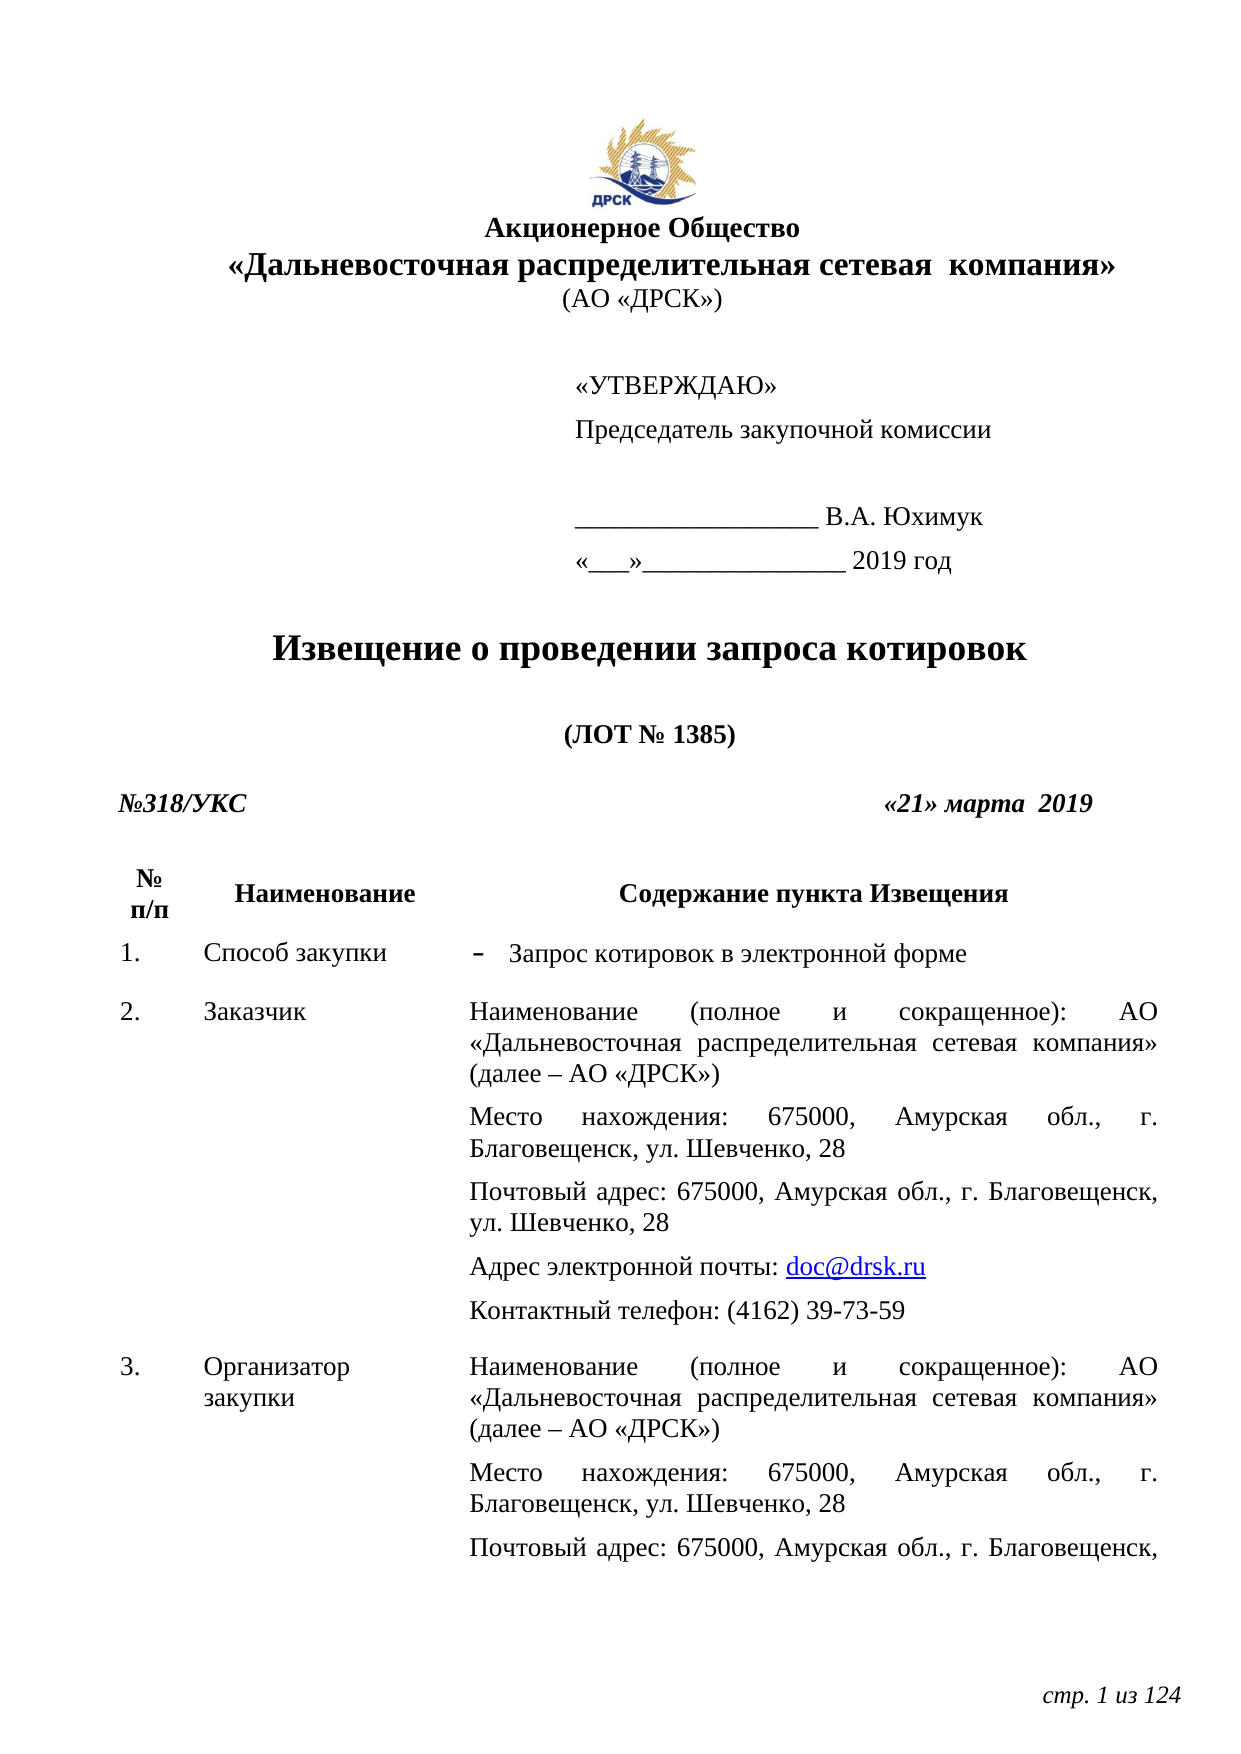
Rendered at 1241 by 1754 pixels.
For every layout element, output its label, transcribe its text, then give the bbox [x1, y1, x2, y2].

table_header Содержание пункта Извещения [458, 849, 1170, 924]
table_header «21» марта 2019 [605, 787, 1104, 849]
table_cell [107, 924, 192, 982]
table_cell Способ закупки [192, 924, 458, 982]
table_cell [107, 982, 192, 1337]
table_cell Наименование (полное и сокращенное): АО «Дальневосточная распределительная сетевая компания» (далее – АО «ДРСК») Место нахождения: 675000, Амурская обл., г. Благовещенск, ул. Шевченко, 28 Почтовый адрес: 675000, Амурская обл., г. Благовещенск, ул. Шевченко, 28 Адрес электронной почты: doc@drsk.ru Контактный телефон: (4162) 39-73-59 [458, 982, 1170, 1337]
text «УТВЕРЖДАЮ» [575, 369, 1181, 401]
text (ЛОТ № 1385) [118, 718, 1181, 749]
text Председатель закупочной комиссии [575, 413, 1181, 444]
text Акционерное Общество [118, 210, 1166, 244]
text «___»_______________ 2019 год [575, 544, 1181, 575]
table_header Наименование [192, 849, 458, 924]
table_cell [458, 1338, 1170, 1562]
table_header №318/УКС [107, 787, 605, 849]
table_header № п/п [107, 849, 192, 924]
table_cell Организатор закупки [192, 1338, 458, 1562]
picture [588, 118, 697, 211]
text Извещение о проведении запроса котировок [118, 625, 1181, 668]
text __________________ В.А. Юхимук [575, 500, 1181, 532]
table_cell [107, 1338, 192, 1562]
table_cell Заказчик [192, 982, 458, 1337]
text (АО «ДРСК») [118, 282, 1166, 313]
table_cell Запрос котировок в электронной форме [458, 924, 1170, 982]
text «Дальневосточная распределительная сетевая компания» [118, 244, 1166, 282]
